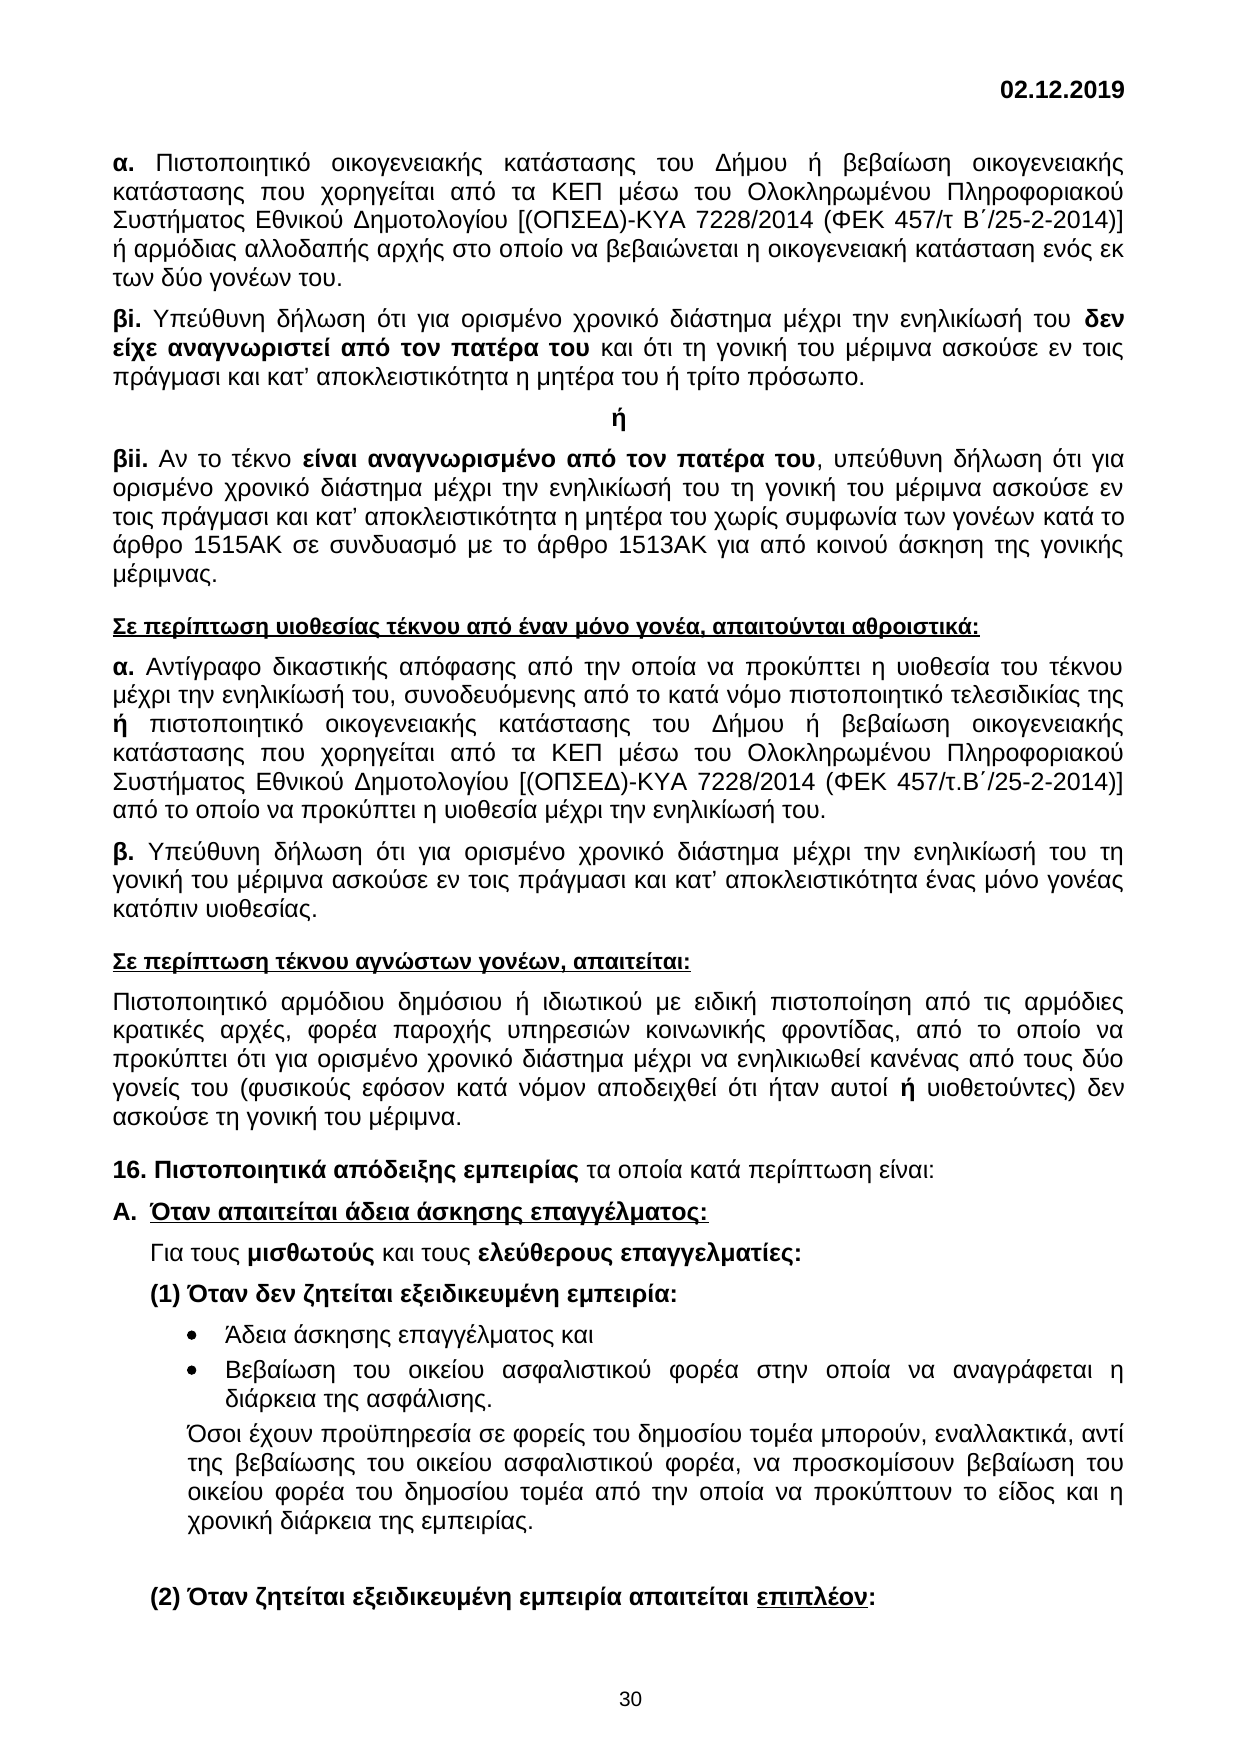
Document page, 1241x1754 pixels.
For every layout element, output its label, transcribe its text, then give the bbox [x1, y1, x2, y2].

text (1) Όταν δεν ζητείται εξειδικευμένη εμπειρία: [112, 1279, 1125, 1308]
text βii. Αν το τέκνο είναι αναγνωρισμένο από τον πατέρα του, υπεύθυνη δήλωση ότι για ορισμένο χρονικό διάστημα μέχρι την ενηλικίωσή του τη γονική του μέριμνα ασκούσε εν τοις πράγμασι και κατ’ αποκλειστικότητα η μητέρα του χωρίς συμφωνία των γονέων κατά το άρθρο 1515ΑΚ σε συνδυασμό με το άρθρο 1513ΑΚ για από κοινού άσκηση της γονικής μέριμνας. [112, 444, 1125, 588]
text Βεβαίωση του οικείου ασφαλιστικού φορέα στην οποία να αναγράφεται η διάρκεια της ασφάλισης. [187, 1356, 1125, 1413]
text (2) Όταν ζητείται εξειδικευμένη εμπειρία απαιτείται επιπλέον: [112, 1582, 1125, 1611]
text Όσοι έχουν προϋπηρεσία σε φορείς του δημοσίου τομέα μπορούν, εναλλακτικά, αντί της βεβαίωσης του οικείου ασφαλιστικού φορέα, να προσκομίσουν βεβαίωση του οικείου φορέα του δημοσίου τομέα από την οποία να προκύπτουν το είδος και η χρονική διάρκεια της εμπειρίας. [187, 1419, 1125, 1534]
text β. Υπεύθυνη δήλωση ότι για ορισμένο χρονικό διάστημα μέχρι την ενηλικίωσή του τη γονική του μέριμνα ασκούσε εν τοις πράγμασι και κατ’ αποκλειστικότητα ένας μόνο γονέας κατόπιν υιοθεσίας. [112, 837, 1125, 923]
text Α. Όταν απαιτείται άδεια άσκησης επαγγέλματος: [112, 1197, 1125, 1225]
text α. Αντίγραφο δικαστικής απόφασης από την οποία να προκύπτει η υιοθεσία του τέκνου μέχρι την ενηλικίωσή του, συνοδευόμενης από το κατά νόμο πιστοποιητικό τελεσιδικίας της ή πιστοποιητικό οικογενειακής κατάστασης του Δήμου ή βεβαίωση οικογενειακής κατάστασης που χορηγείται από τα ΚΕΠ μέσω του Ολοκληρωμένου Πληροφοριακού Συστήματος Εθνικού Δημοτολογίου [(ΟΠΣΕΔ)-ΚΥΑ 7228/2014 (ΦΕΚ 457/τ.Β΄/25-2-2014)] από το οποίο να προκύπτει η υιοθεσία μέχρι την ενηλικίωσή του. [112, 652, 1125, 824]
text Σε περίπτωση υιοθεσίας τέκνου από έναν μόνο γονέα, απαιτούνται αθροιστικά: [112, 613, 1125, 639]
text Για τους μισθωτούς και τους ελεύθερους επαγγελματίες: [112, 1238, 1125, 1267]
text 16. Πιστοποιητικά απόδειξης εμπειρίας τα οποία κατά περίπτωση είναι: [112, 1155, 1125, 1184]
text α. Πιστοποιητικό οικογενειακής κατάστασης του Δήμου ή βεβαίωση οικογενειακής κατάστασης που χορηγείται από τα ΚΕΠ μέσω του Ολοκληρωμένου Πληροφοριακού Συστήματος Εθνικού Δημοτολογίου [(ΟΠΣΕΔ)-ΚΥΑ 7228/2014 (ΦΕΚ 457/τ Β΄/25-2-2014)] ή αρμόδιας αλλοδαπής αρχής στο οποίο να βεβαιώνεται η οικογενειακή κατάσταση ενός εκ των δύο γονέων του. [112, 148, 1125, 291]
text Άδεια άσκησης επαγγέλματος και [187, 1320, 1125, 1349]
text Πιστοποιητικό αρμόδιου δημόσιου ή ιδιωτικού με ειδική πιστοποίηση από τις αρμόδιες κρατικές αρχές, φορέα παροχής υπηρεσιών κοινωνικής φροντίδας, από το οποίο να προκύπτει ότι για ορισμένο χρονικό διάστημα μέχρι να ενηλικιωθεί κανένας από τους δύο γονείς του (φυσικούς εφόσον κατά νόμον αποδειχθεί ότι ήταν αυτοί ή υιοθετούντες) δεν ασκούσε τη γονική του μέριμνα. [112, 987, 1125, 1130]
text βi. Υπεύθυνη δήλωση ότι για ορισμένο χρονικό διάστημα μέχρι την ενηλικίωσή του δεν είχε αναγνωριστεί από τον πατέρα του και ότι τη γονική του μέριμνα ασκούσε εν τοις πράγμασι και κατ’ αποκλειστικότητα η μητέρα του ή τρίτο πρόσωπο. [112, 304, 1125, 390]
text ή [112, 403, 1125, 431]
text Σε περίπτωση τέκνου αγνώστων γονέων, απαιτείται: [112, 948, 1125, 974]
